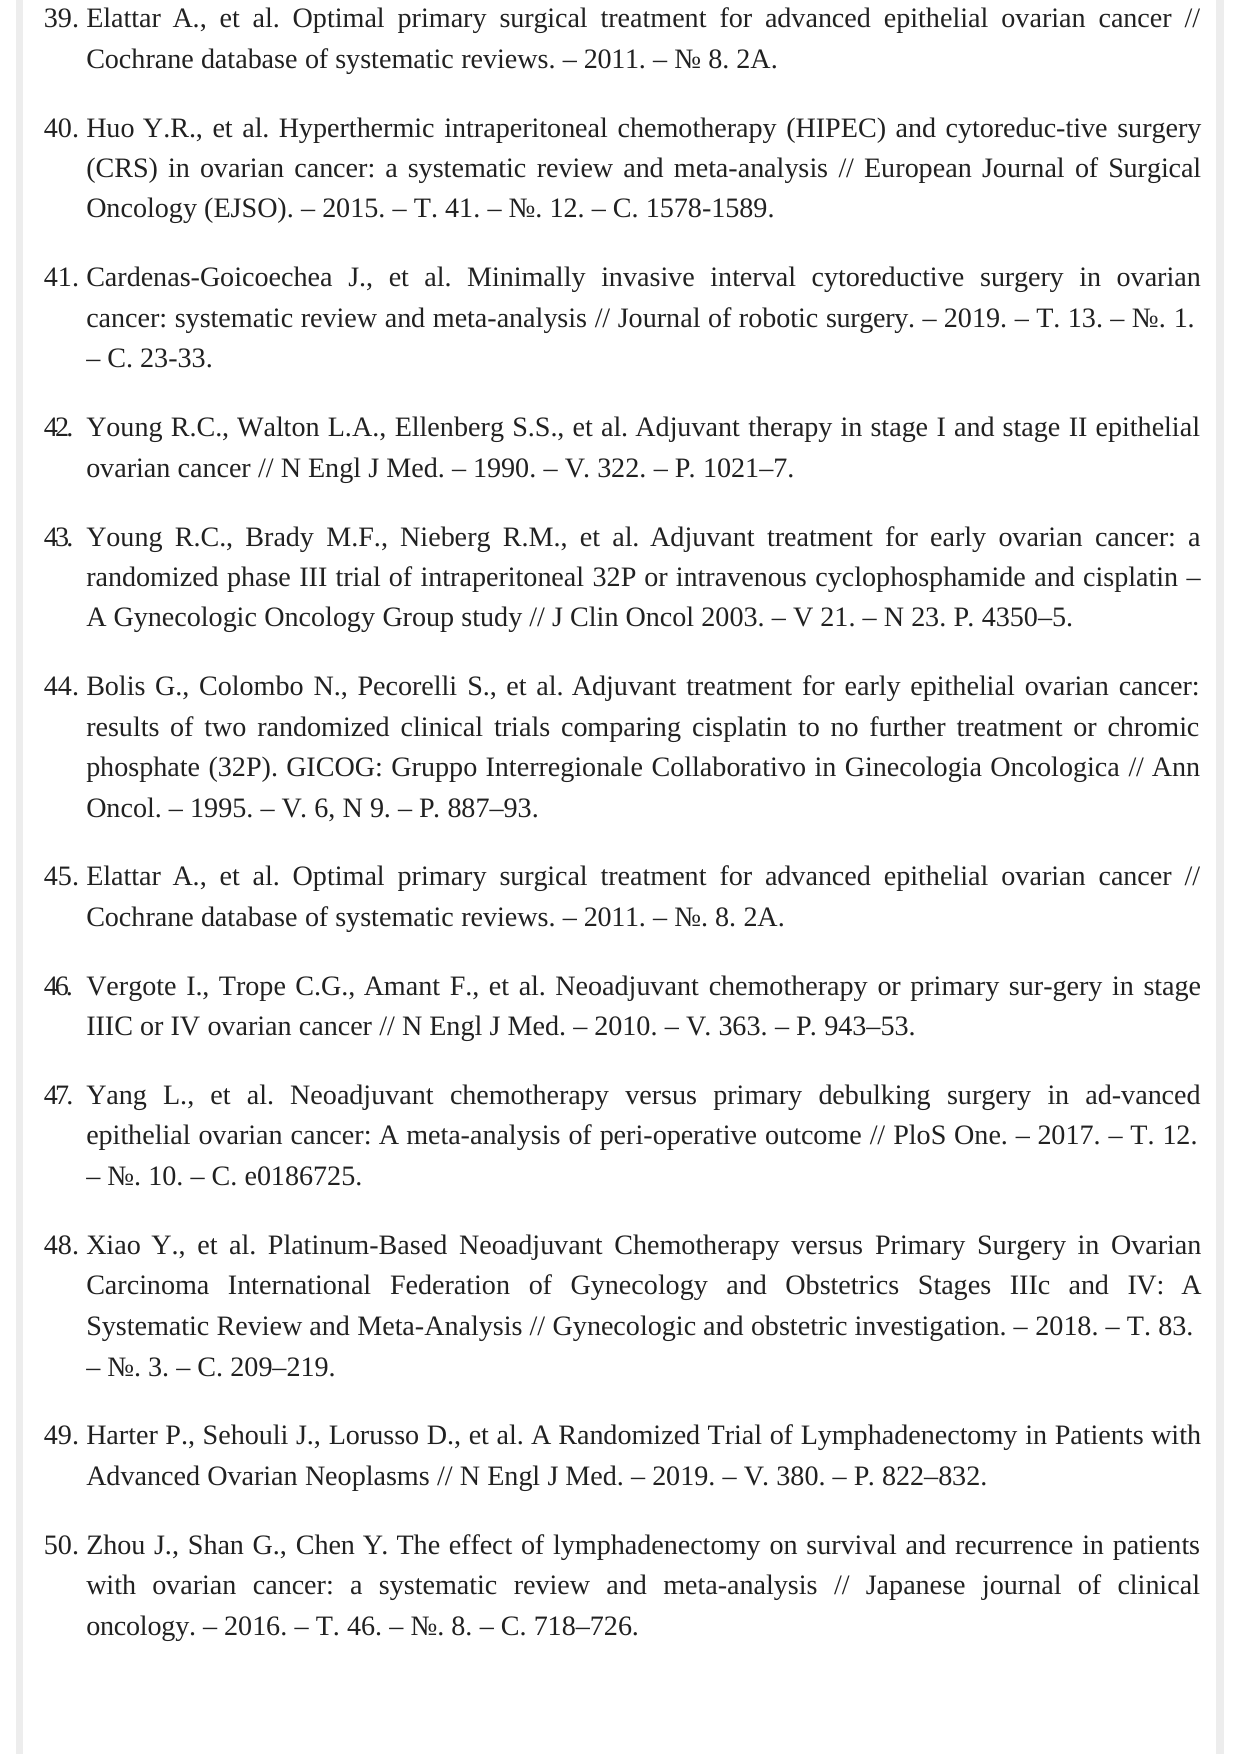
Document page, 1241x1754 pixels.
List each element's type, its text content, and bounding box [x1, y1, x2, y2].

list Yang L., et al. Neoadjuvant chemotherapy versus primary debulking surgery in ad-vanced epithelial ovarian cancer: A meta-analysis of peri-operative outcome // PloS One. – 2017. – Т. 12. [44, 1078, 1201, 1151]
list Young R.C., Walton L.A., Ellenberg S.S., et al. Adjuvant therapy in stage I and stage II epithelial ovarian cancer // N Engl J Med. – 1990. – V. 322. – P. 1021–7. [44, 410, 1201, 483]
list Harter P., Sehouli J., Lorusso D., et al. A Randomized Trial of Lymphadenectomy in Patients with Advanced Ovarian Neoplasms // N Engl J Med. – 2019. – V. 380. – P. 822–832. [44, 1418, 1201, 1491]
list Zhou J., Shan G., Chen Y. The effect of lymphadenectomy on survival and recurrence in patients with ovarian cancer: a systematic review and meta-analysis // Japanese journal of clinical oncology. – 2016. – Т. 46. – №. 8. – С. 718–726. [44, 1528, 1201, 1641]
list Bolis G., Colombo N., Pecorelli S., et al. Adjuvant treatment for early epithelial ovarian cancer: results of two randomized clinical trials comparing cisplatin to no further treatment or chromic phosphate (32P). GICOG: Gruppo Interregionale Collaborativo in Ginecologia Oncologica // Ann Oncol. – 1995. – V. 6, N 9. – P. 887–93. [44, 669, 1200, 823]
text – №. 3. – С. 209–219. [86, 1349, 1236, 1382]
list Cardenas-Goicoechea J., et al. Minimally invasive interval cytoreductive surgery in ovarian cancer: systematic review and meta-analysis // Journal of robotic surgery. – 2019. – Т. 13. – №. 1. [44, 260, 1201, 333]
list Vergote I., Trope C.G., Amant F., et al. Neoadjuvant chemotherapy or primary sur-gery in stage IIIC or IV ovarian cancer // N Engl J Med. – 2010. – V. 363. – P. 943–53. [44, 969, 1201, 1042]
list Young R.C., Brady M.F., Nieberg R.M., et al. Adjuvant treatment for early ovarian cancer: a randomized phase III trial of intraperitoneal 32P or intravenous cyclophosphamide and cisplatin – A Gynecologic Oncology Group study // J Clin Oncol 2003. – V 21. – N 23. P. 4350–5. [44, 520, 1200, 633]
text – С. 23-33. [86, 342, 1236, 374]
list Xiao Y., et al. Platinum-Based Neoadjuvant Chemotherapy versus Primary Surgery in Ovarian Carcinoma International Federation of Gynecology and Obstetrics Stages IIIc and IV: A Systematic Review and Meta-Analysis // Gynecologic and obstetric investigation. – 2018. – Т. 83. [44, 1228, 1201, 1341]
list Elattar A., et al. Optimal primary surgical treatment for advanced epithelial ovarian cancer // Cochrane database of systematic reviews. – 2011. – №. 8. 2А. [44, 859, 1201, 932]
text – №. 10. – С. e0186725. [86, 1159, 1236, 1192]
list Huo Y.R., et al. Hyperthermic intraperitoneal chemotherapy (HIPEC) and cytoreduc-tive surgery (CRS) in ovarian cancer: a systematic review and meta-analysis // European Journal of Surgical Oncology (EJSO). – 2015. – Т. 41. – №. 12. – С. 1578-1589. [44, 111, 1201, 224]
